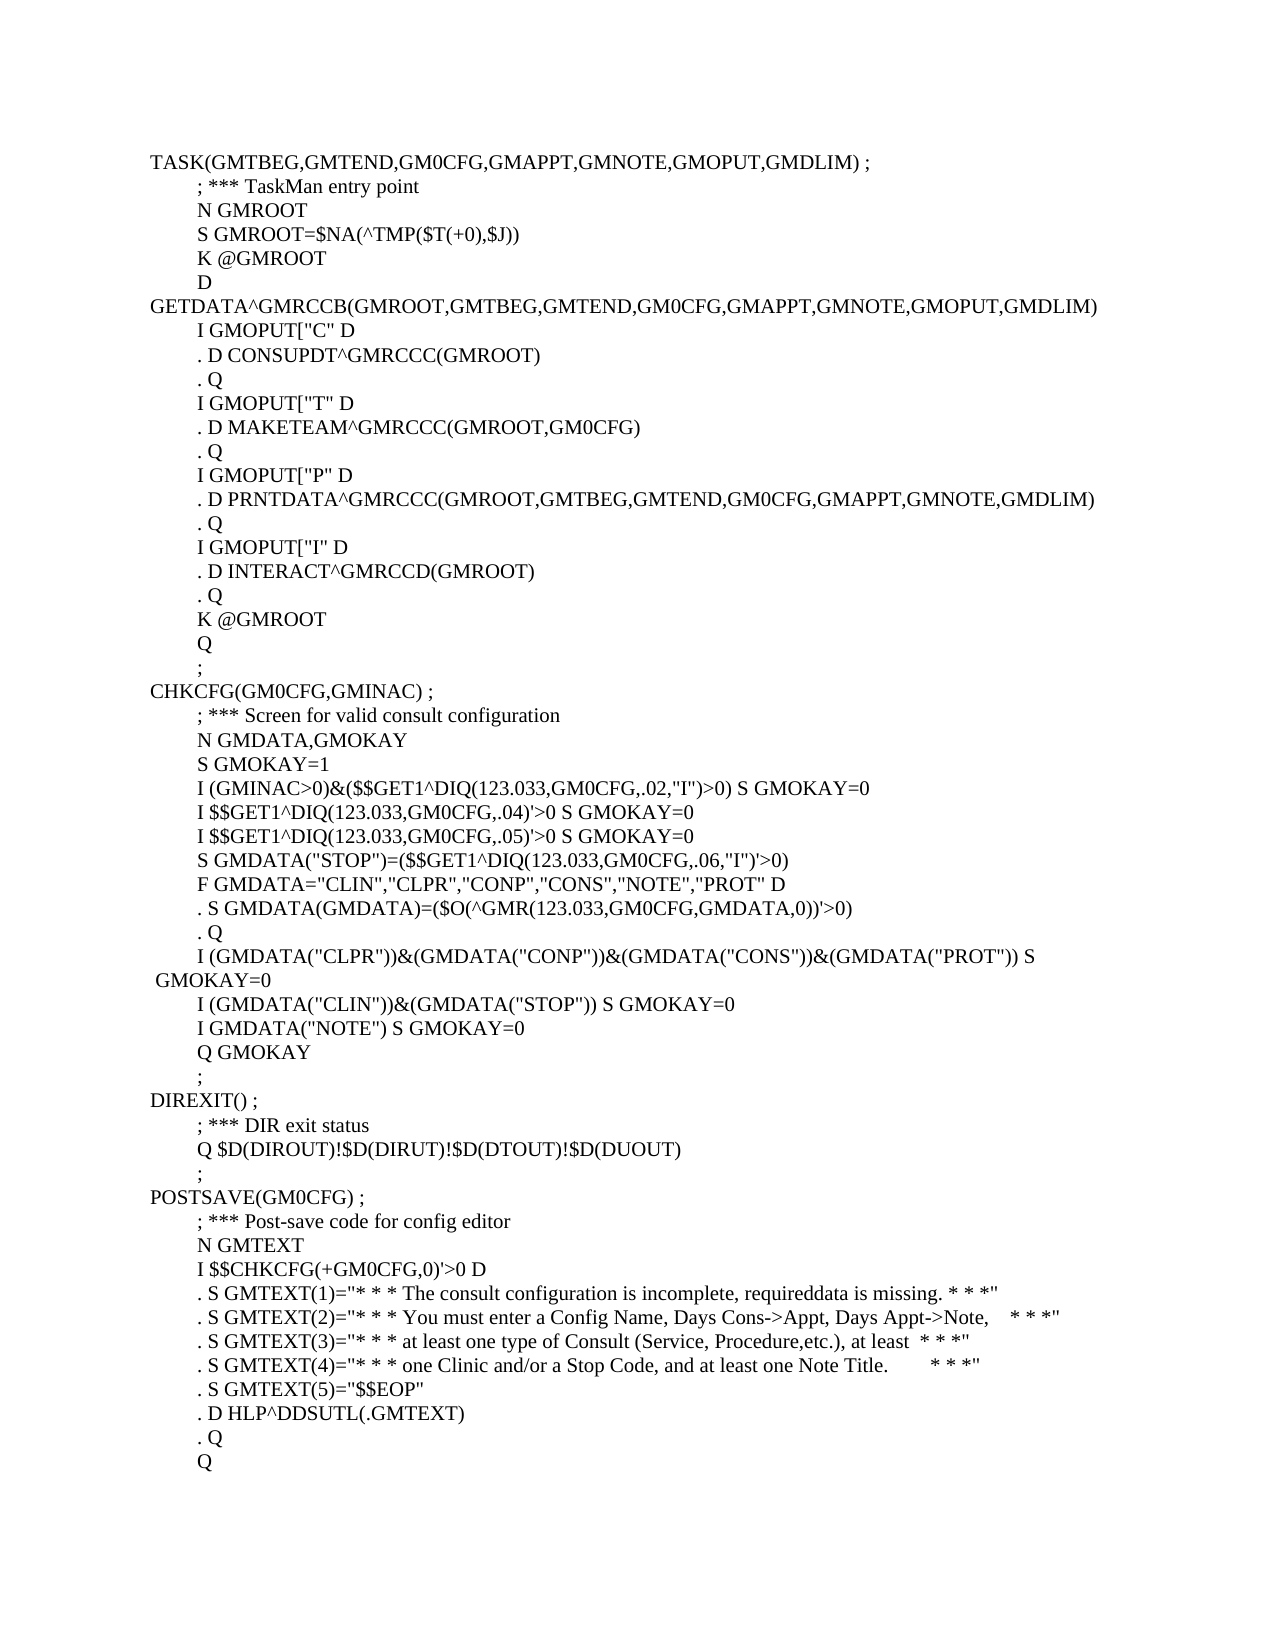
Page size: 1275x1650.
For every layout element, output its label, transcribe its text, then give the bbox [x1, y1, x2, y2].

text S GMROOT=$NA(^TMP($T(+0),$J)) [150, 222, 1125, 246]
text F GMDATA="CLIN","CLPR","CONP","CONS","NOTE","PROT" D [150, 872, 1125, 896]
text I $$GET1^DIQ(123.033,GM0CFG,.05)'>0 S GMOKAY=0 [150, 824, 1125, 848]
text S GMOKAY=1 [150, 752, 1125, 776]
text Q [150, 1449, 1125, 1473]
text ; *** DIR exit status [150, 1112, 1125, 1137]
text S GMDATA("STOP")=($$GET1^DIQ(123.033,GM0CFG,.06,"I")'>0) [150, 848, 1125, 872]
text N GMTEXT [150, 1233, 1125, 1257]
text I (GMDATA("CLIN"))&(GMDATA("STOP")) S GMOKAY=0 [150, 992, 1125, 1016]
text I $$CHKCFG(+GM0CFG,0)'>0 D [150, 1257, 1125, 1281]
text I (GMDATA("CLPR"))&(GMDATA("CONP"))&(GMDATA("CONS"))&(GMDATA("PROT")) S [150, 944, 1125, 968]
text I GMOPUT["I" D [150, 535, 1125, 559]
text . Q [150, 367, 1125, 391]
text . S GMTEXT(3)="* * * at least one type of Consult (Service, Procedure,etc.), at least * * *" [150, 1329, 1125, 1353]
text I (GMINAC>0)&($$GET1^DIQ(123.033,GM0CFG,.02,"I")>0) S GMOKAY=0 [150, 776, 1125, 800]
text . S GMTEXT(1)="* * * The consult configuration is incomplete, requireddata is missing. * * *" [150, 1281, 1125, 1305]
text I $$GET1^DIQ(123.033,GM0CFG,.04)'>0 S GMOKAY=0 [150, 800, 1125, 824]
text . Q [150, 1425, 1125, 1449]
text . S GMTEXT(4)="* * * one Clinic and/or a Stop Code, and at least one Note Title. * * *" [150, 1353, 1125, 1377]
text . S GMDATA(GMDATA)=($O(^GMR(123.033,GM0CFG,GMDATA,0))'>0) [150, 896, 1125, 920]
text DIREXIT() ; [150, 1088, 1125, 1112]
text CHKCFG(GM0CFG,GMINAC) ; [150, 679, 1125, 703]
text . D INTERACT^GMRCCD(GMROOT) [150, 559, 1125, 583]
text I GMOPUT["C" D [150, 318, 1125, 342]
text K @GMROOT [150, 607, 1125, 631]
text I GMOPUT["T" D [150, 391, 1125, 415]
text . D PRNTDATA^GMRCCC(GMROOT,GMTBEG,GMTEND,GM0CFG,GMAPPT,GMNOTE,GMDLIM) [150, 487, 1125, 511]
text GMOKAY=0 [150, 968, 1125, 992]
text . D HLP^DDSUTL(.GMTEXT) [150, 1401, 1125, 1425]
text ; [150, 1064, 1125, 1088]
text I GMDATA("NOTE") S GMOKAY=0 [150, 1016, 1125, 1040]
text ; *** Screen for valid consult configuration [150, 703, 1125, 727]
text I GMOPUT["P" D [150, 463, 1125, 487]
text . Q [150, 583, 1125, 607]
text . Q [150, 511, 1125, 535]
text D GETDATA^GMRCCB(GMROOT,GMTBEG,GMTEND,GM0CFG,GMAPPT,GMNOTE,GMOPUT,GMDLIM) [150, 270, 1125, 318]
text ; *** Post-save code for config editor [150, 1209, 1125, 1233]
text . D MAKETEAM^GMRCCC(GMROOT,GM0CFG) [150, 415, 1125, 439]
text ; [150, 1161, 1125, 1185]
text Q [150, 631, 1125, 655]
text Q $D(DIROUT)!$D(DIRUT)!$D(DTOUT)!$D(DUOUT) [150, 1137, 1125, 1161]
text K @GMROOT [150, 246, 1125, 270]
text . Q [150, 439, 1125, 463]
text POSTSAVE(GM0CFG) ; [150, 1185, 1125, 1209]
text N GMDATA,GMOKAY [150, 727, 1125, 752]
text . S GMTEXT(5)="$$EOP" [150, 1377, 1125, 1401]
text N GMROOT [150, 198, 1125, 222]
text . D CONSUPDT^GMRCCC(GMROOT) [150, 342, 1125, 367]
text . Q [150, 920, 1125, 944]
text TASK(GMTBEG,GMTEND,GM0CFG,GMAPPT,GMNOTE,GMOPUT,GMDLIM) ; [150, 150, 1125, 174]
text Q GMOKAY [150, 1040, 1125, 1064]
text . S GMTEXT(2)="* * * You must enter a Config Name, Days Cons->Appt, Days Appt->Note, * * *" [150, 1305, 1125, 1329]
text ; *** TaskMan entry point [150, 174, 1125, 198]
text ; [150, 655, 1125, 679]
